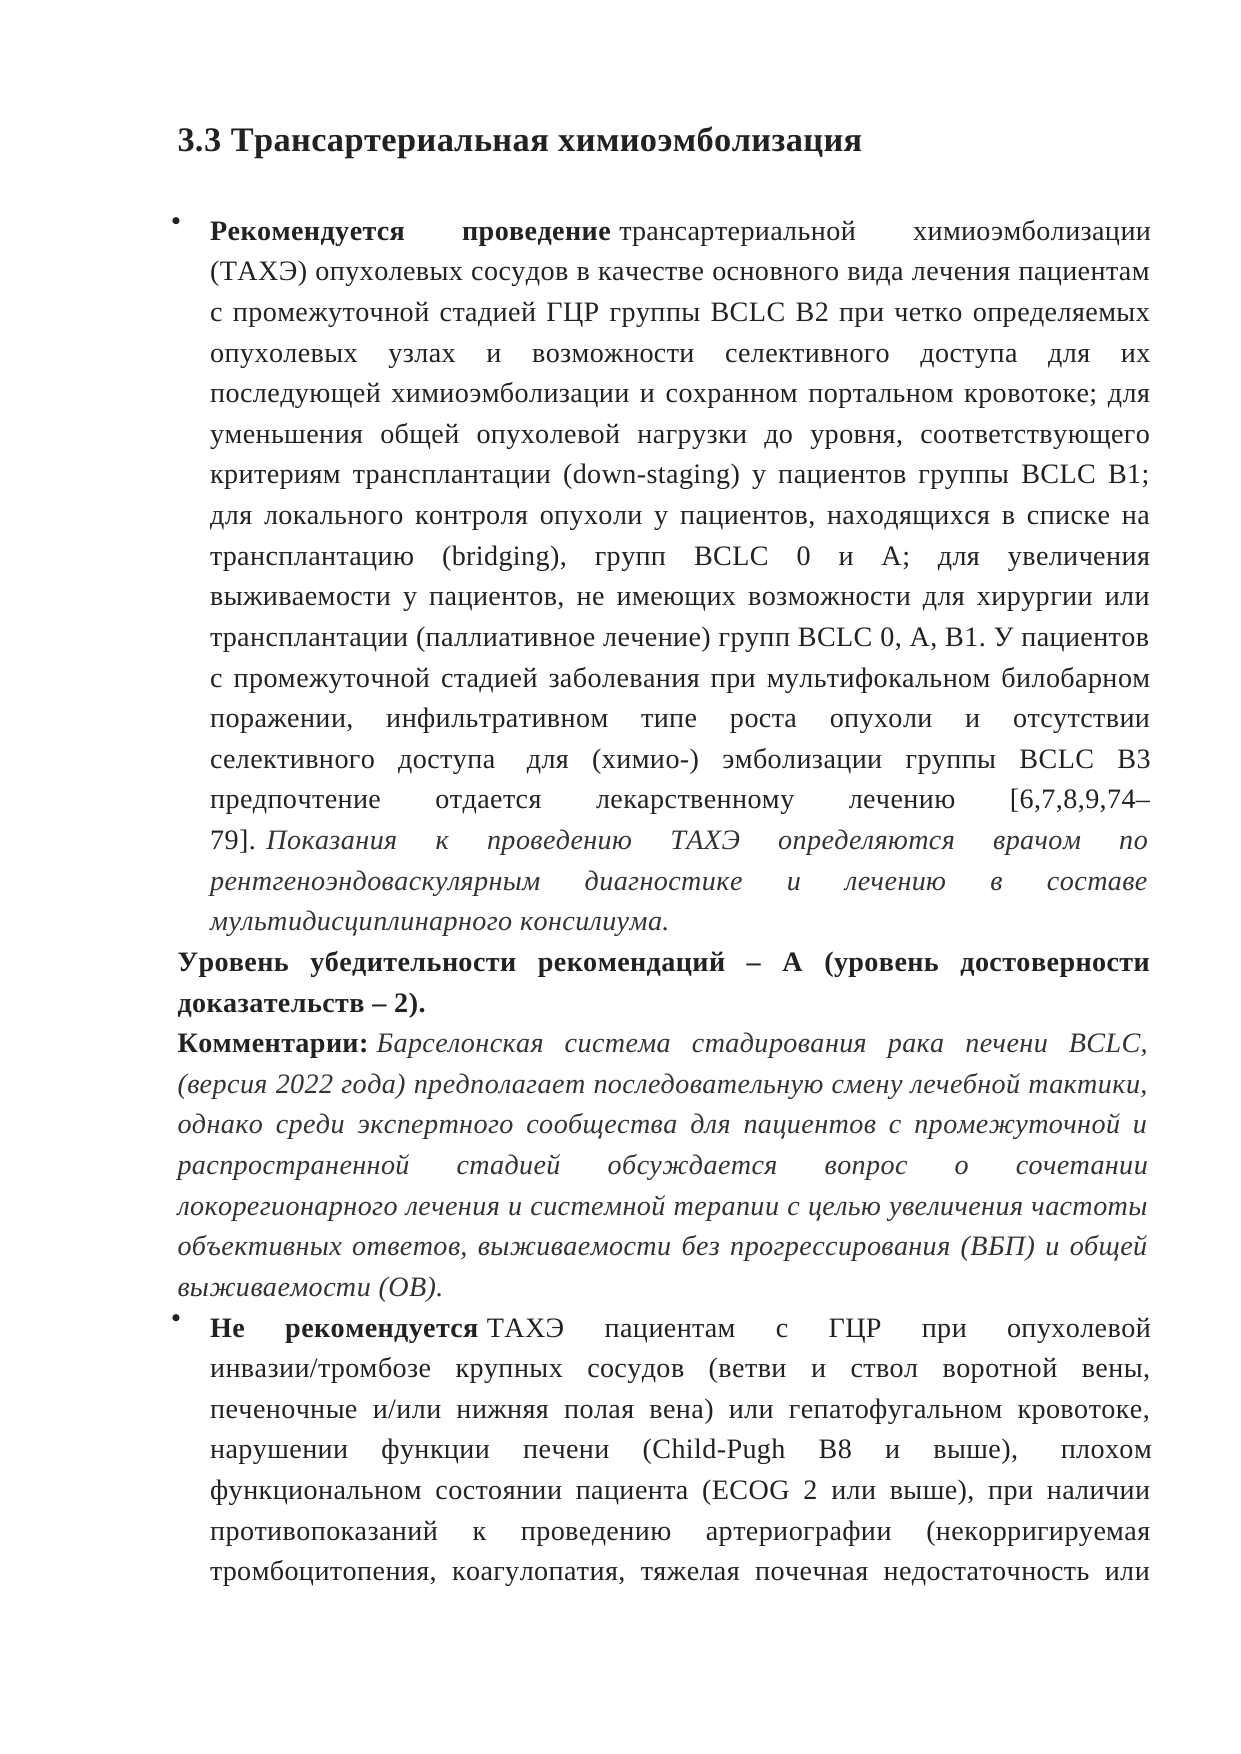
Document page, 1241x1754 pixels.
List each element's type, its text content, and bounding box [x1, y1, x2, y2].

text Комментарии: Барселонская система стадирования рака печени BCLC, (версия 2022 года) предполагает последовательную смену лечебной тактики, однако среди экспертного сообщества для пациентов с промежуточной и распространенной стадией обсуждается вопрос о сочетании локорегионарного лечения и системной терапии с целью увеличения частоты объективных ответов, выживаемости без прогрессирования (ВБП) и общей выживаемости (ОВ). [177, 1018, 1152, 1302]
list Рекомендуется проведение трансартериальной химиоэмболизации (ТАХЭ) опухолевых сосудов в качестве основного вида лечения пациентам с промежуточной стадией ГЦР группы BCLC B2 при четко определяемых опухолевых узлах и возможности селективного доступа для их последующей химиоэмболизации и сохранном портальном кровотоке; для уменьшения общей опухолевой нагрузки до уровня, соответствующего критериям трансплантации (down-staging) у пациентов группы BCLC B1; для локального контроля опухоли у пациентов, находящихся в списке на трансплантацию (bridging), групп BCLC 0 и A; для увеличения выживаемости у пациентов, не имеющих возможности для хирургии или трансплантации (паллиативное лечение) групп BCLC 0, A, В1. У пациентов с промежуточной стадией заболевания при мультифокальном билобарном поражении, инфильтративном типе роста опухоли и отсутствии селективного доступа для (химио-) эмболизации группы BCLC B3 предпочтение отдается лекарственному лечению [6,7,8,9,74–79]. Показания к проведению ТАХЭ определяются врачом по рентгеноэндоваскулярным диагностике и лечению в составе мультидисциплинарного консилиума. [172, 206, 1152, 937]
text Уровень убедительности рекомендаций – A (уровень достоверности доказательств – 2). [177, 937, 1152, 1018]
text 3.3 Трансартериальная химиоэмболизация [177, 118, 1152, 159]
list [172, 1302, 1152, 1587]
